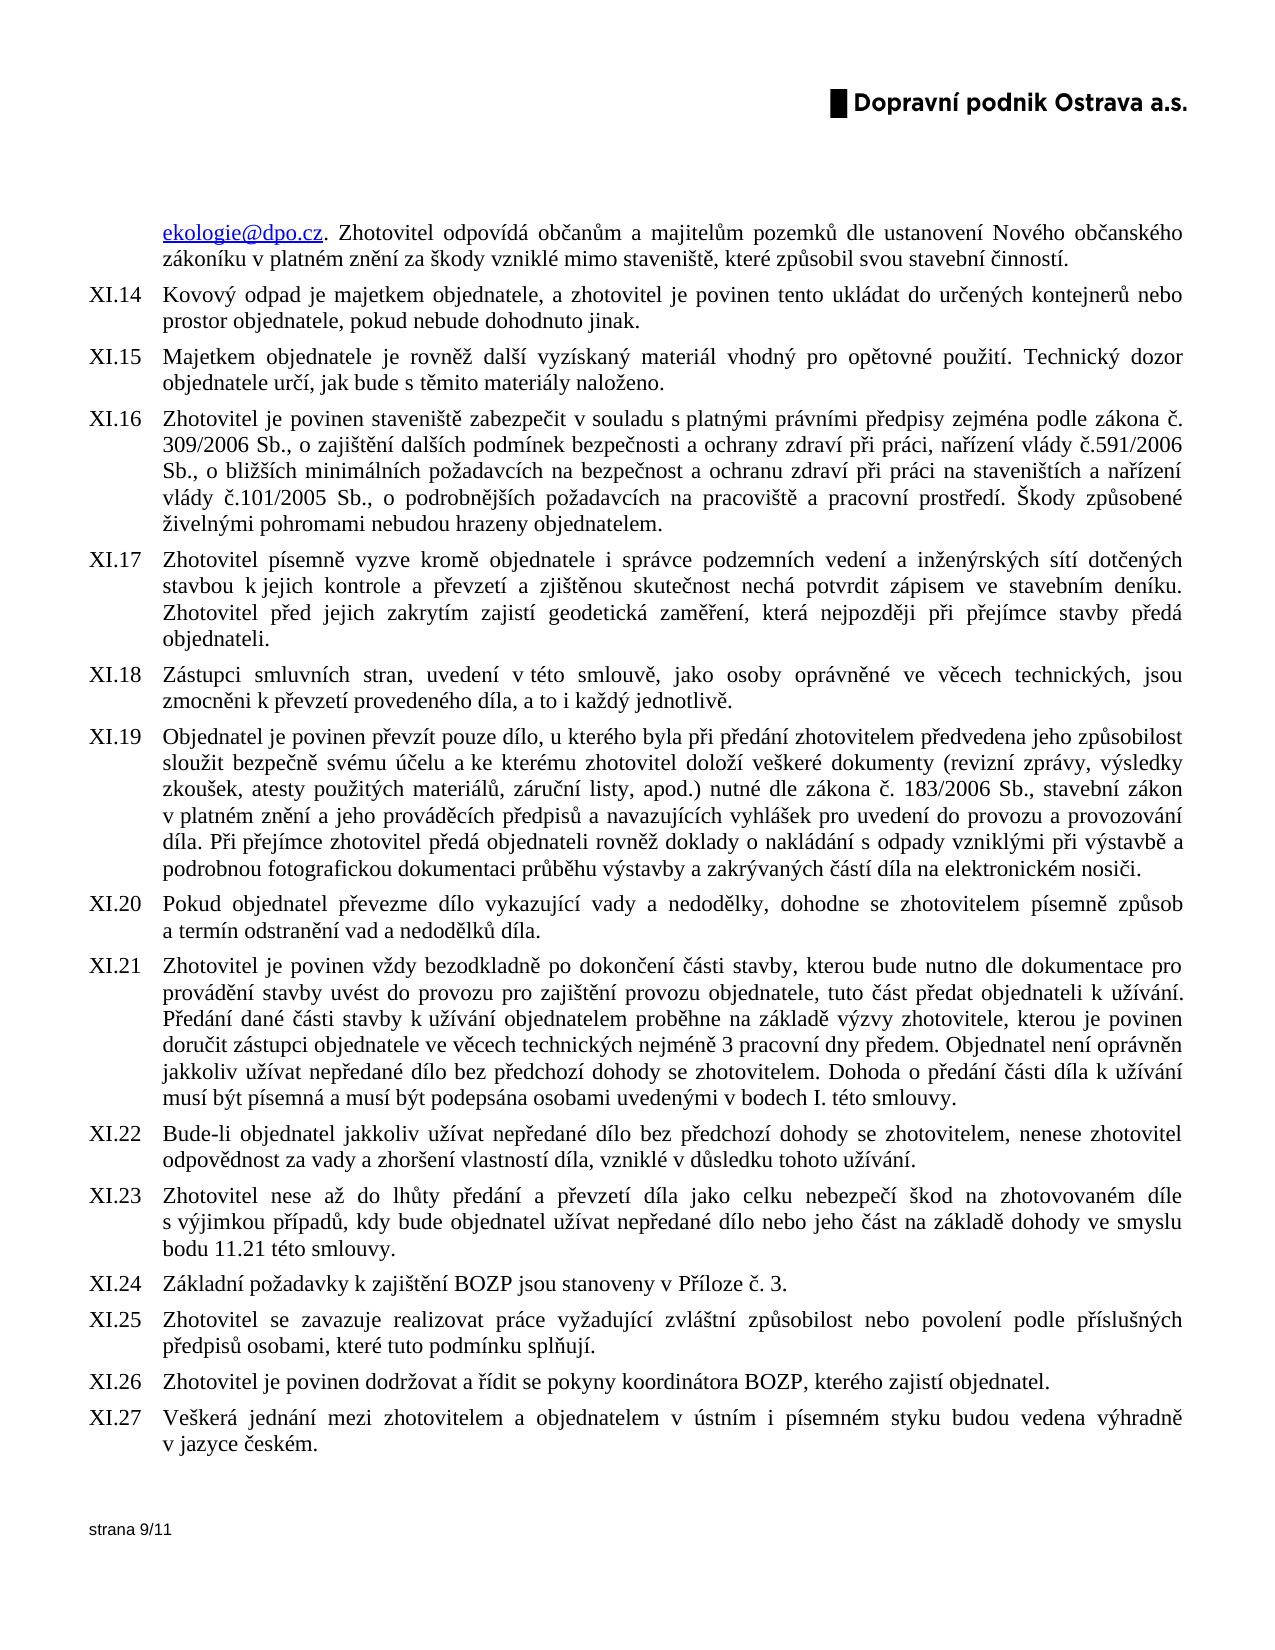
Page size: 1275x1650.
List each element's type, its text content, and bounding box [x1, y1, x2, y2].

list Zhotovitel je povinen staveniště zabezpečit v souladu s platnými právními předpisy zejména podle zákona č. 309/2006 Sb., o zajištění dalších podmínek bezpečnosti a ochrany zdraví při práci, nařízení vlády č.591/2006 Sb., o bližších minimálních požadavcích na bezpečnost a ochranu zdraví při práci na staveništích a nařízení vlády č.101/2005 Sb., o podrobnějších požadavcích na pracoviště a pracovní prostředí. Škody způsobené živelnými pohromami nebudou hrazeny objednatelem. [89, 405, 1184, 537]
list Veškerá jednání mezi zhotovitelem a objednatelem v ústním i písemném styku budou vedena výhradně v jazyce českém. [89, 1404, 1184, 1457]
list Základní požadavky k zajištění BOZP jsou stanoveny v Příloze č. 3. [89, 1270, 1184, 1297]
list Pokud objednatel převezme dílo vykazující vady a nedodělky, dohodne se zhotovitelem písemně způsob a termín odstranění vad a nedodělků díla. [89, 890, 1184, 943]
list Zhotovitel je povinen vždy bezodkladně po dokončení části stavby, kterou bude nutno dle dokumentace pro provádění stavby uvést do provozu pro zajištění provozu objednatele, tuto část předat objednateli k užívání. Předání dané části stavby k užívání objednatelem proběhne na základě výzvy zhotovitele, kterou je povinen doručit zástupci objednatele ve věcech technických nejméně 3 pracovní dny předem. Objednatel není oprávněn jakkoliv užívat nepředané dílo bez předchozí dohody se zhotovitelem. Dohoda o předání části díla k užívání musí být písemná a musí být podepsána osobami uvedenými v bodech I. této smlouvy. [89, 952, 1184, 1111]
list Bude-li objednatel jakkoliv užívat nepředané dílo bez předchozí dohody se zhotovitelem, nenese zhotovitel odpovědnost za vady a zhoršení vlastností díla, vzniklé v důsledku tohoto užívání. [89, 1120, 1184, 1173]
list Majetkem objednatele je rovněž další vyzískaný materiál vhodný pro opětovné použití. Technický dozor objednatele určí, jak bude s těmito materiály naloženo. [89, 343, 1184, 395]
list Zhotovitel písemně vyzve kromě objednatele i správce podzemních vedení a inženýrských sítí dotčených stavbou k jejich kontrole a převzetí a zjištěnou skutečnost nechá potvrdit zápisem ve stavebním deníku. Zhotovitel před jejich zakrytím zajistí geodetická zaměření, která nejpozději při přejímce stavby předá objednateli. [89, 546, 1184, 651]
list Zhotovitel nese až do lhůty předání a převzetí díla jako celku nebezpečí škod na zhotovovaném díle s výjimkou případů, kdy bude objednatel užívat nepředané dílo nebo jeho část na základě dohody ve smyslu bodu 11.21 této smlouvy. [89, 1182, 1184, 1261]
list Zhotovitel je povinen dodržovat a řídit se pokyny koordinátora BOZP, kterého zajistí objednatel. [89, 1368, 1184, 1394]
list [89, 218, 1184, 271]
picture [830, 89, 1187, 118]
list Zhotovitel se zavazuje realizovat práce vyžadující zvláštní způsobilost nebo povolení podle příslušných předpisů osobami, které tuto podmínku splňují. [89, 1306, 1184, 1359]
list Objednatel je povinen převzít pouze dílo, u kterého byla při předání zhotovitelem předvedena jeho způsobilost sloužit bezpečně svému účelu a ke kterému zhotovitel doloží veškeré dokumenty (revizní zprávy, výsledky zkoušek, atesty použitých materiálů, záruční listy, apod.) nutné dle zákona č. 183/2006 Sb., stavební zákon v platném znění a jeho prováděcích předpisů a navazujících vyhlášek pro uvedení do provozu a provozování díla. Při přejímce zhotovitel předá objednateli rovněž doklady o nakládání s odpady vzniklými při výstavbě a podrobnou fotografickou dokumentaci průběhu výstavby a zakrývaných částí díla na elektronickém nosiči. [89, 723, 1184, 881]
list Zástupci smluvních stran, uvedení v této smlouvě, jako osoby oprávněné ve věcech technických, jsou zmocněni k převzetí provedeného díla, a to i každý jednotlivě. [89, 661, 1184, 713]
list Kovový odpad je majetkem objednatele, a zhotovitel je povinen tento ukládat do určených kontejnerů nebo prostor objednatele, pokud nebude dohodnuto jinak. [89, 281, 1184, 333]
